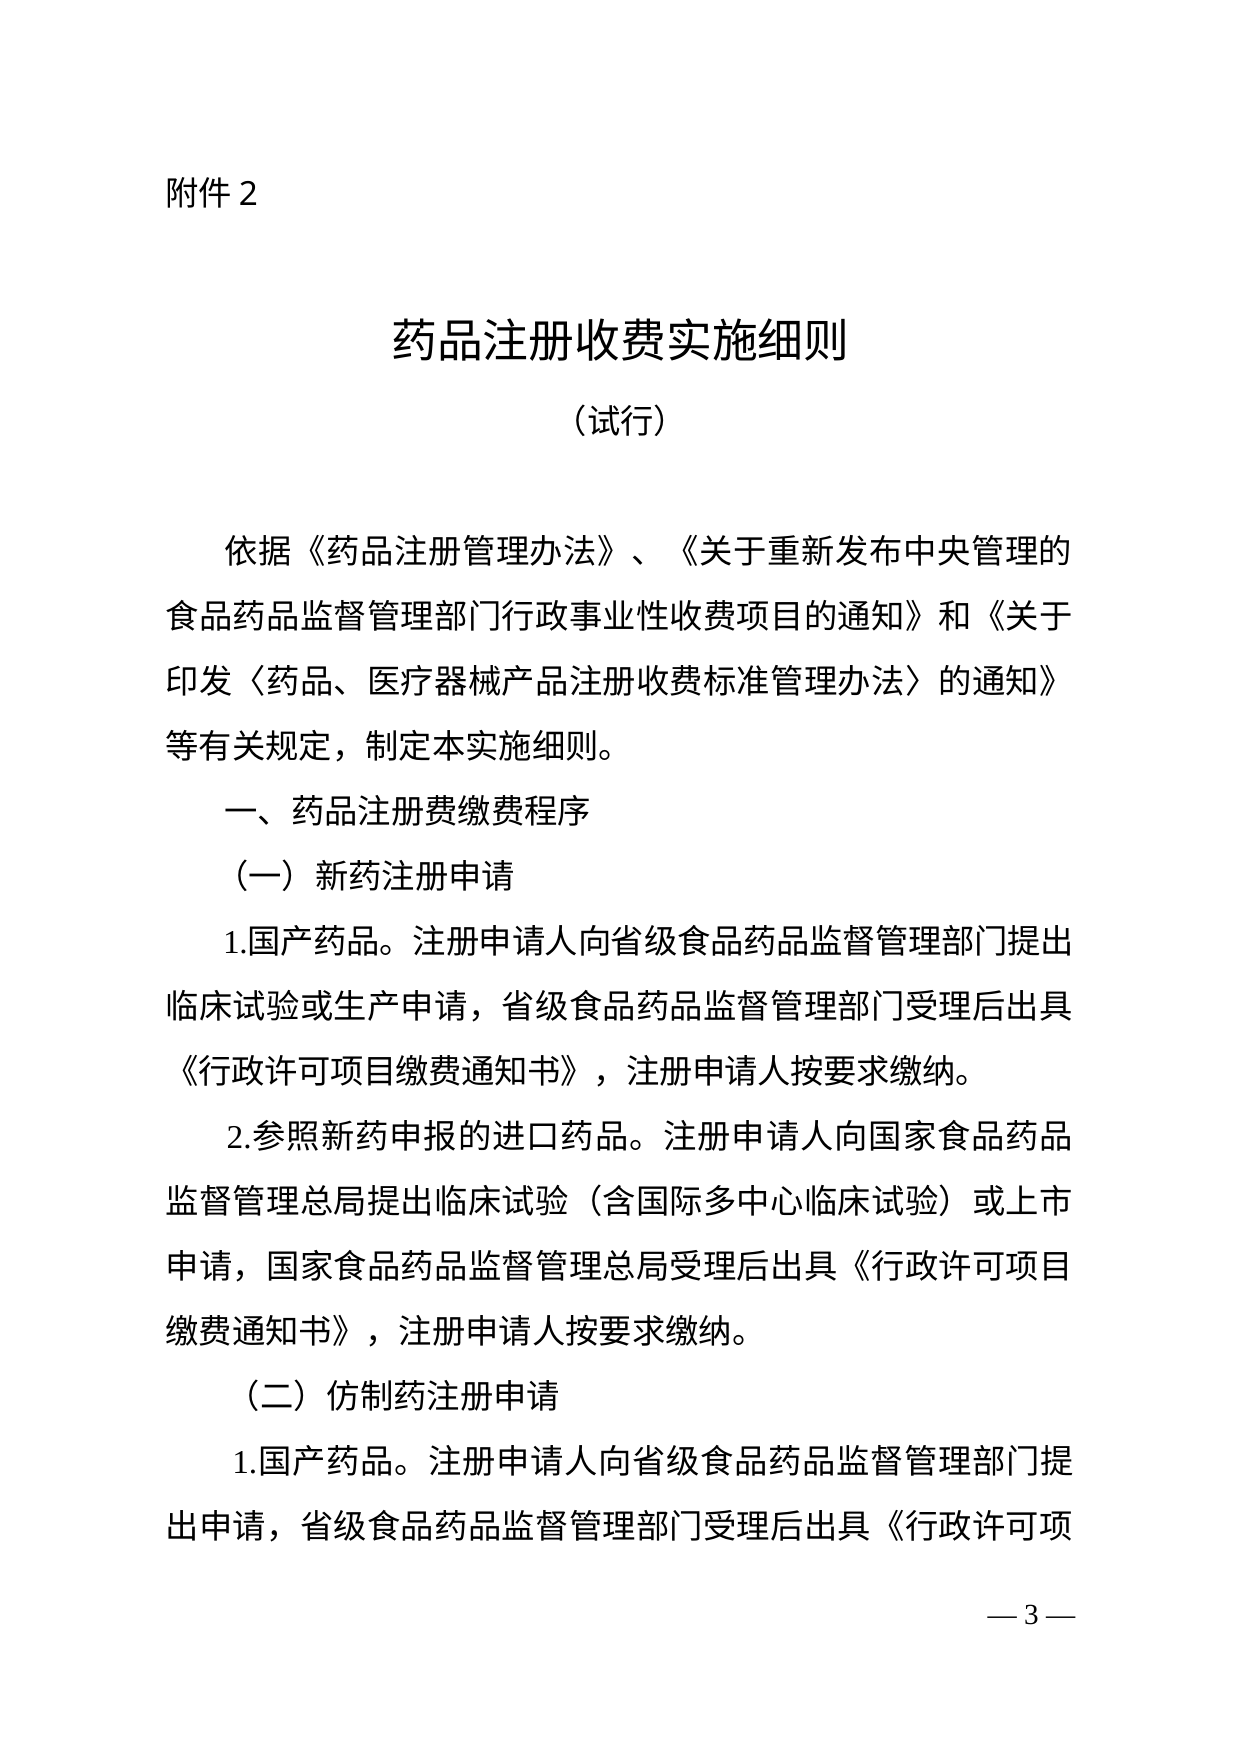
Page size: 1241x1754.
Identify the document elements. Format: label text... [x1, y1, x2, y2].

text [165, 1426, 1075, 1556]
text 一、药品注册费缴费程序 [198, 776, 1075, 841]
text 依据《药品注册管理办法》、《关于重新发布中央管理的食品药品监督管理部门行政事业性收费项目的通知》和《关于印发〈药品、医疗器械产品注册收费标准管理办法〉的通知》等有关规定，制定本实施细则。 [165, 516, 1075, 776]
text 药品注册收费实施细则 [165, 288, 1075, 386]
text 附件2 [165, 158, 1075, 223]
text （试行） [165, 386, 1075, 451]
text 2.参照新药申报的进口药品。注册申请人向国家食品药品监督管理总局提出临床试验（含国际多中心临床试验）或上市申请，国家食品药品监督管理总局受理后出具《行政许可项目缴费通知书》，注册申请人按要求缴纳。 [165, 1101, 1075, 1361]
text 1.国产药品。注册申请人向省级食品药品监督管理部门提出临床试验或生产申请，省级食品药品监督管理部门受理后出具《行政许可项目缴费通知书》，注册申请人按要求缴纳。 [165, 906, 1075, 1101]
text （二）仿制药注册申请 [165, 1361, 1075, 1426]
text （一）新药注册申请 [198, 841, 1075, 906]
